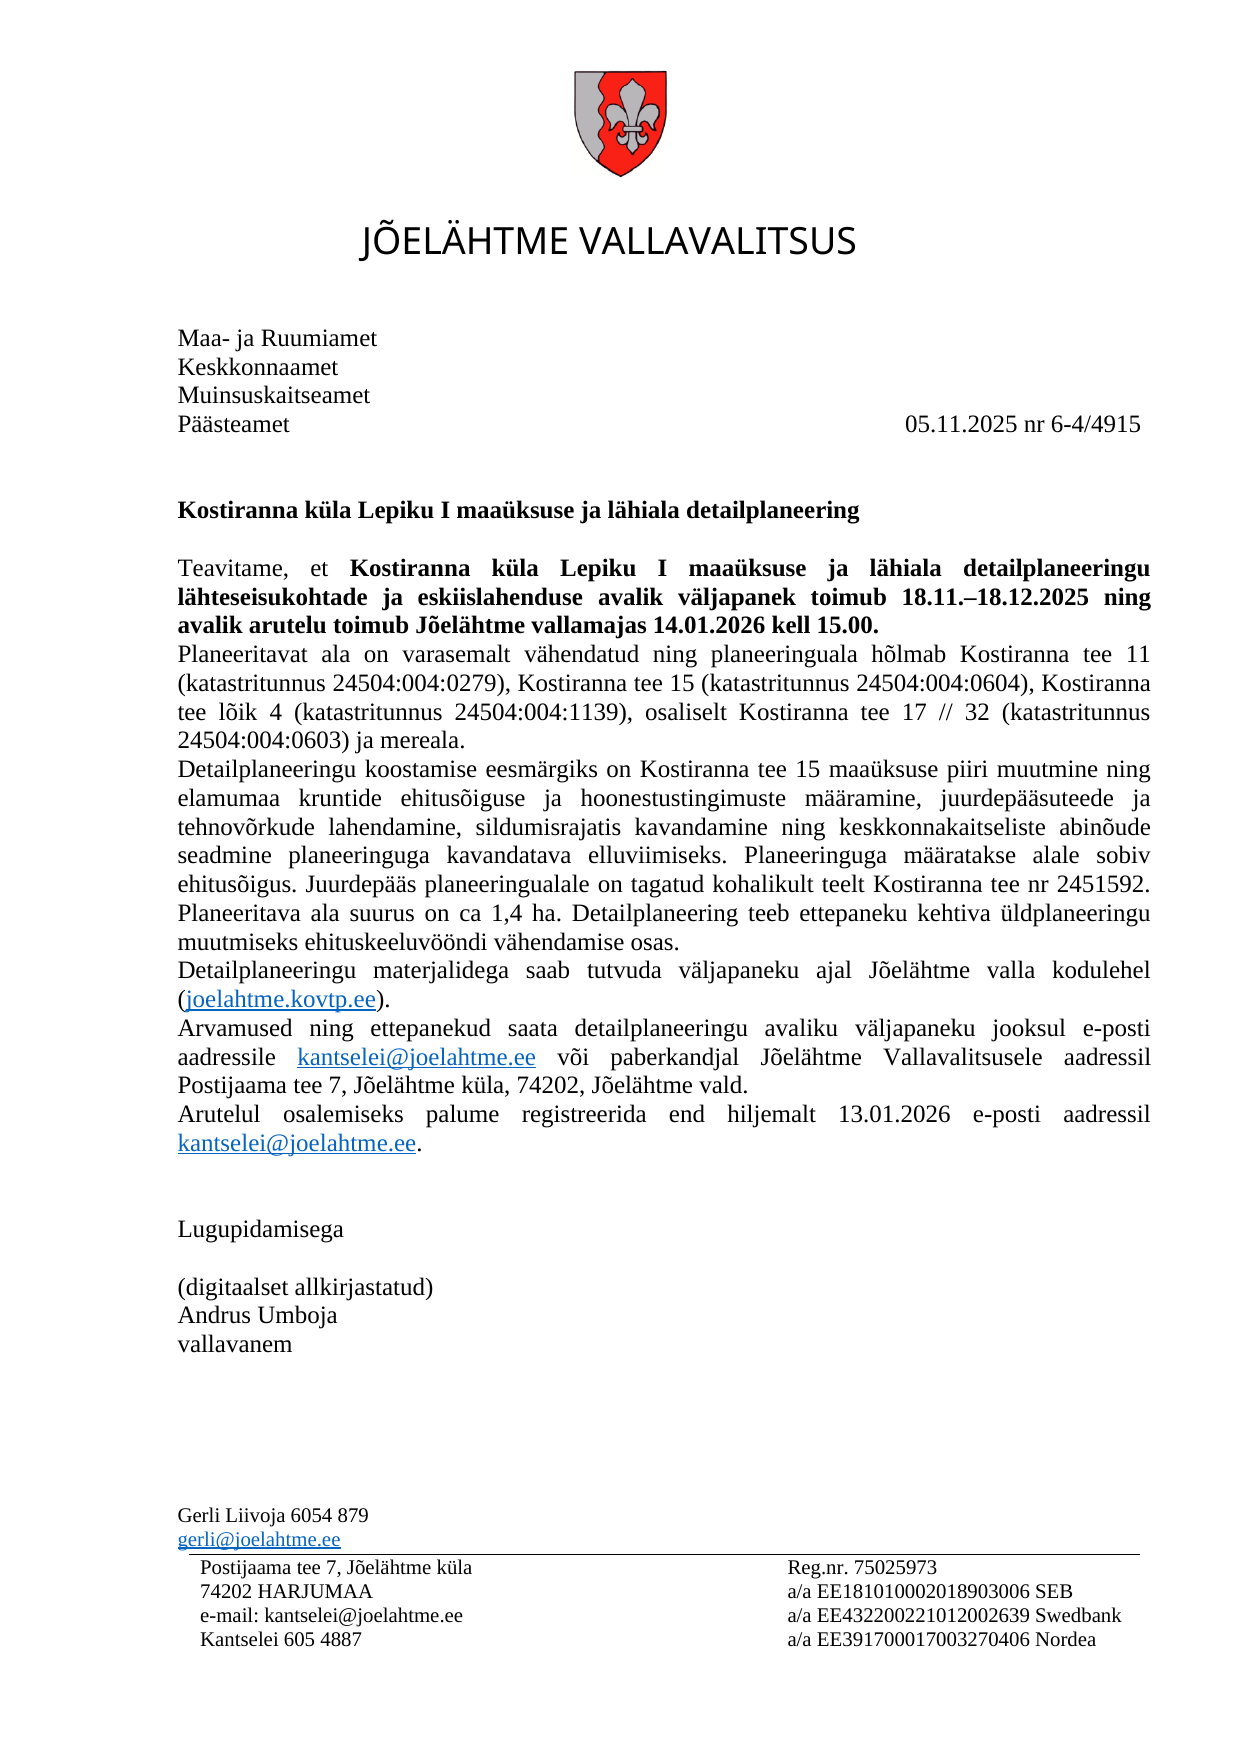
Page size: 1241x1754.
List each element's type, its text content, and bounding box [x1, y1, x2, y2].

text (digitaalset allkirjastatud) [177, 1272, 1152, 1301]
text Muinsuskaitseamet [177, 381, 1152, 409]
text Andrus Umboja [177, 1301, 1152, 1329]
text gerli@joelahtme.ee [177, 1527, 1152, 1551]
text Päästeamet 05.11.2025 nr 6-4/4915 [177, 409, 1152, 438]
text Detailplaneeringu koostamise eesmärgiks on Kostiranna tee 15 maaüksuse piiri muutmine ning elamumaa kruntide ehitusõiguse ja hoonestustingimuste määramine, juurdepääsuteede ja tehnovõrkude lahendamine, sildumisrajatis kavandamine ning keskkonnakaitseliste abinõude seadmine planeeringuga kavandatava elluviimiseks. Planeeringuga määratakse alale sobiv ehitusõigus. Juurdepääs planeeringualale on tagatud kohalikult teelt Kostiranna tee nr 2451592. Planeeritava ala suurus on ca 1,4 ha. Detailplaneering teeb ettepaneku kehtiva üldplaneeringu muutmiseks ehituskeeluvööndi vähendamise osas. [177, 754, 1152, 956]
text Keskkonnaamet [177, 352, 1152, 381]
text Planeeritavat ala on varasemalt vähendatud ning planeeringuala hõlmab Kostiranna tee 11 (katastritunnus 24504:004:0279), Kostiranna tee 15 (katastritunnus 24504:004:0604), Kostiranna tee lõik 4 (katastritunnus 24504:004:1139), osaliselt Kostiranna tee 17 // 32 (katastritunnus 24504:004:0603) ja mereala. [177, 639, 1152, 754]
text Lugupidamisega [177, 1214, 1152, 1243]
picture [573, 70, 668, 178]
text Gerli Liivoja 6054 879 [177, 1502, 1152, 1527]
text Arutelul osalemiseks palume registreerida end hiljemalt 13.01.2026 e-posti aadressil kantselei@joelahtme.ee. [177, 1099, 1152, 1157]
text Kostiranna küla Lepiku I maaüksuse ja lähiala detailplaneering [177, 496, 1152, 524]
text vallavanem [177, 1329, 1152, 1358]
text Arvamused ning ettepanekud saata detailplaneeringu avaliku väljapaneku jooksul e-posti aadressile kantselei@joelahtme.ee või paberkandjal Jõelähtme Vallavalitsusele aadressil Postijaama tee 7, Jõelähtme küla, 74202, Jõelähtme vald. [177, 1013, 1152, 1099]
text Maa- ja Ruumiamet [177, 323, 1152, 352]
text Detailplaneeringu materjalidega saab tutvuda väljapaneku ajal Jõelähtme valla kodulehel (joelahtme.kovtp.ee). [177, 956, 1152, 1013]
text Teavitame, et Kostiranna küla Lepiku I maaüksuse ja lähiala detailplaneeringu lähteseisukohtade ja eskiislahenduse avalik väljapanek toimub 18.11.–18.12.2025 ning avalik arutelu toimub Jõelähtme vallamajas 14.01.2026 kell 15.00. [177, 553, 1152, 639]
subtitle JÕELÄHTME VALLAVALITSUS [177, 214, 1152, 266]
